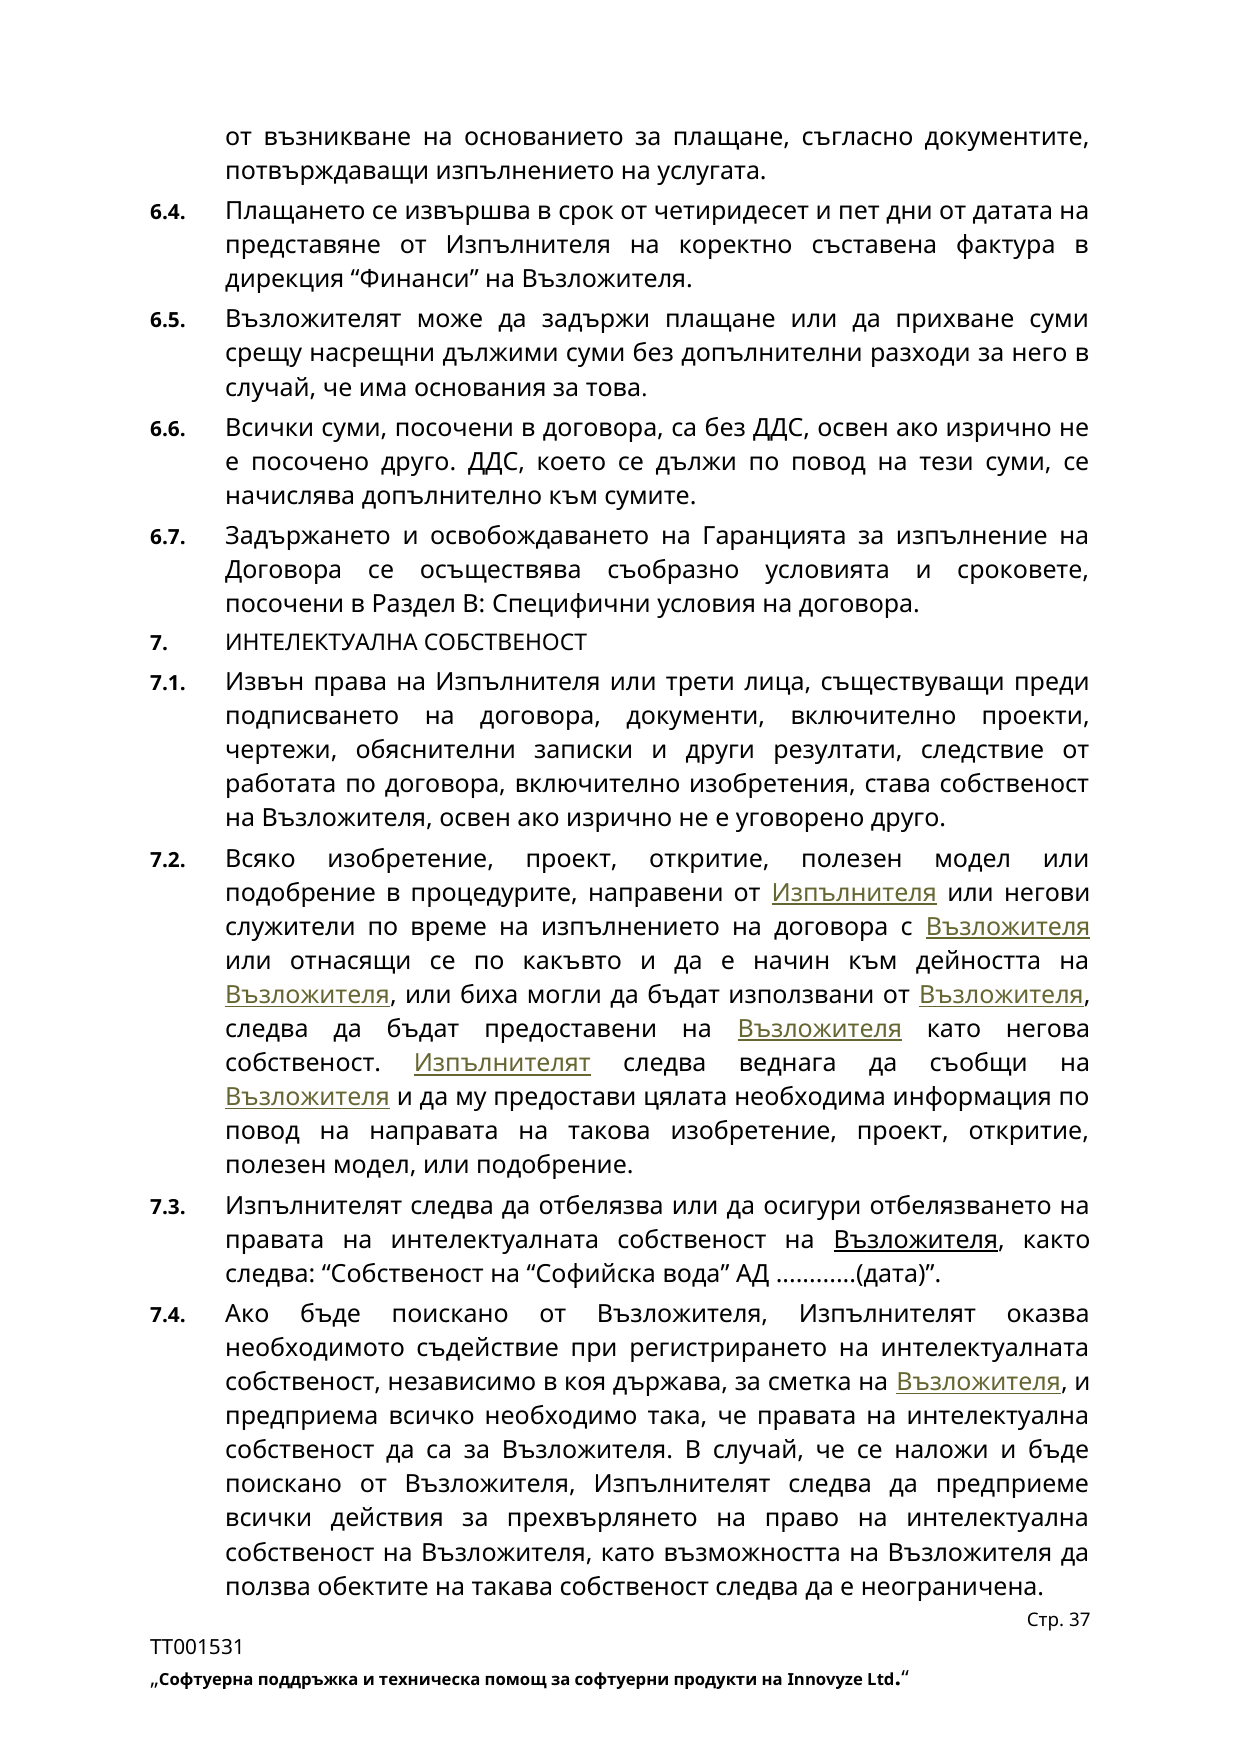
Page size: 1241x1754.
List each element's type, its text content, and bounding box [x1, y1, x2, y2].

list ИНТЕЛЕКТУАЛНА СОБСТВЕНОСТ [150, 626, 1090, 658]
list Задържането и освобождаването на Гаранцията за изпълнение на Договора се осъществява съобразно условията и сроковете, посочени в Раздел В: Специфични условия на договора. [150, 518, 1090, 620]
list Ако бъде поискано от Възложителя, Изпълнителят оказва необходимото съдействие при регистрирането на интелектуалната собственост, независимо в коя държава, за сметка на Възложителя, и предприема всичко необходимо така, че правата на интелектуална собственост да са за Възложителя. В случай, че се наложи и бъде поискано от Възложителя, Изпълнителят следва да предприеме всички действия за прехвърлянето на право на интелектуална собственост на Възложителя, като възможността на Възложителя да ползва обектите на такава собственост следва да е неограничена. [150, 1296, 1090, 1602]
list Извън права на Изпълнителя или трети лица, съществуващи преди подписването на договора, документи, включително проекти, чертежи, обяснителни записки и други резултати, следствие от работата по договора, включително изобретения, става собственост на Възложителя, освен ако изрично не е уговорено друго. [150, 664, 1090, 834]
list Плащането се извършва в срок от четиридесет и пет дни от датата на представяне от Изпълнителя на коректно съставена фактура в дирекция “Финанси” на Възложителя. [150, 193, 1090, 295]
list Всяко изобретение, проект, откритие, полезен модел или подобрение в процедурите, направени от Изпълнителя или негови служители по време на изпълнението на договора с Възложителя или отнасящи се по какъвто и да е начин към дейността на Възложителя, или биха могли да бъдат използвани от Възложителя, следва да бъдат предоставени на Възложителя като негова собственост. Изпълнителят следва веднага да съобщи на Възложителя и да му предостави цялата необходима информация по повод на направата на такова изобретение, проект, откритие, полезен модел, или подобрение. [150, 840, 1090, 1181]
list Всички суми, посочени в договора, са без ДДС, освен ако изрично не е посочено друго. ДДС, което се дължи по повод на тези суми, се начислява допълнително към сумите. [150, 409, 1090, 512]
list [150, 118, 1090, 186]
list Изпълнителят следва да отбелязва или да осигури отбелязването на правата на интелектуалната собственост на Възложителя, както следва: “Собственост на “Софийска вода” АД ............(дата)”. [150, 1187, 1090, 1289]
list Възложителят може да задържи плащане или да прихване суми срещу насрещни дължими суми без допълнителни разходи за него в случай, че има основания за това. [150, 301, 1090, 403]
